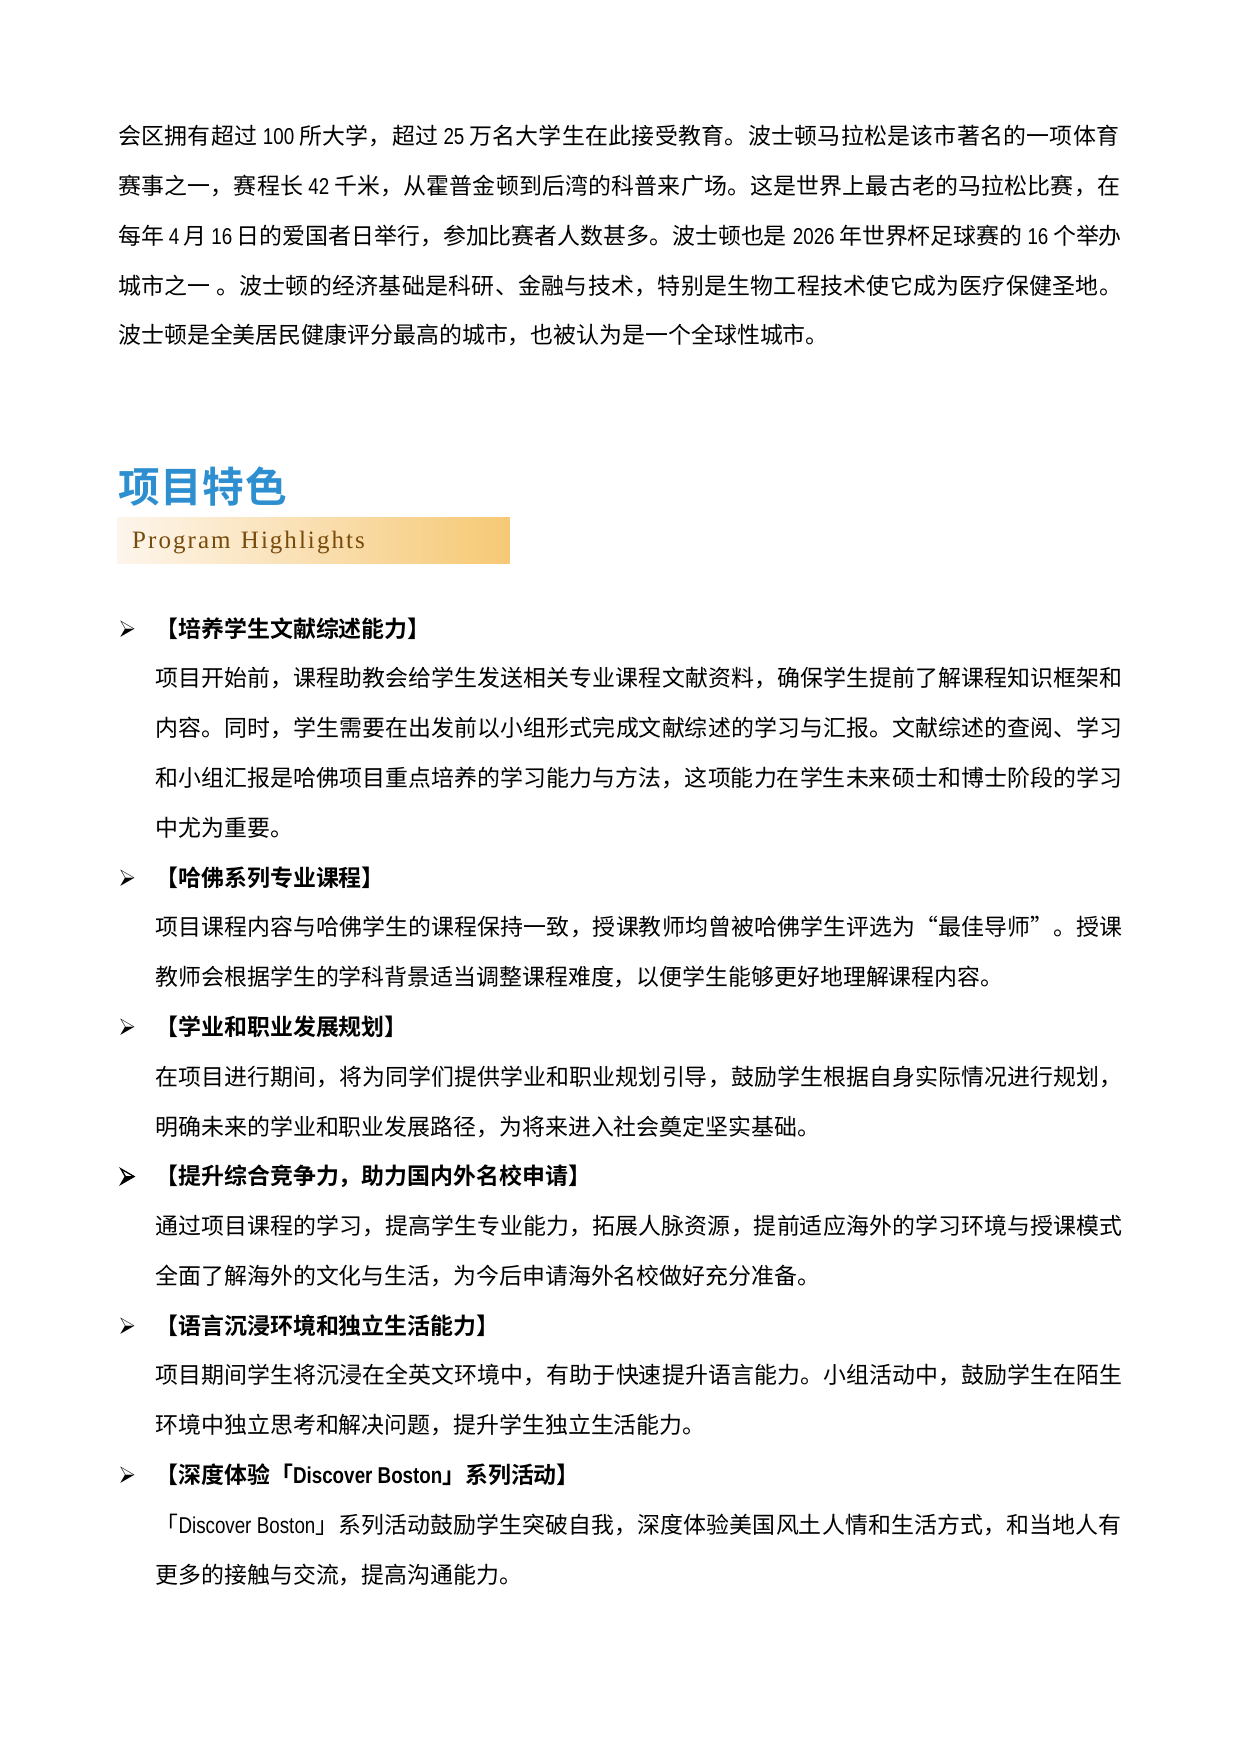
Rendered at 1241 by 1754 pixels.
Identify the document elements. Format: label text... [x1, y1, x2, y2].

list 在项目进行期间，将为同学们提供学业和职业规划引导，鼓励学生根据自身实际情况进行规划，明确未来的学业和职业发展路径，为将来进入社会奠定坚实基础。 [155, 1058, 1122, 1142]
list 「Discover Boston」系列活动鼓励学生突破自我，深度体验美国风土人情和生活方式，和当地人有更多的接触与交流，提高沟通能力。 [155, 1507, 1122, 1590]
list 通过项目课程的学习，提高学生专业能力，拓展人脉资源，提前适应海外的学习环境与授课模式，全面了解海外的文化与生活，为今后申请海外名校做好充分准备。 [155, 1208, 1122, 1291]
list 项目开始前，课程助教会给学生发送相关专业课程文献资料，确保学生提前了解课程知识框架和内容。同时，学生需要在出发前以小组形式完成文献综述的学习与汇报。文献综述的查阅、学习和小组汇报是哈佛项目重点培养的学习能力与方法，这项能力在学生未来硕士和博士阶段的学习中尤为重要。 [155, 660, 1122, 843]
list 【语言沉浸环境和独立生活能力】 [118, 1307, 1122, 1341]
text 项目特色 [118, 454, 1122, 515]
list 项目课程内容与哈佛学生的课程保持一致，授课教师均曾被哈佛学生评选为“最佳导师”。授课教师会根据学生的学科背景适当调整课程难度，以便学生能够更好地理解课程内容。 [155, 909, 1122, 992]
list 【深度体验「Discover Boston」系列活动】 [118, 1457, 1122, 1490]
list 【哈佛系列专业课程】 [118, 859, 1122, 893]
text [118, 118, 1122, 351]
list 项目期间学生将沉浸在全英文环境中，有助于快速提升语言能力。小组活动中，鼓励学生在陌生环境中独立思考和解决问题，提升学生独立生活能力。 [155, 1357, 1122, 1440]
list 【培养学生文献综述能力】 [118, 610, 1122, 644]
list 【提升综合竞争力，助力国内外名校申请】 [118, 1158, 1122, 1191]
list 【学业和职业发展规划】 [118, 1009, 1122, 1042]
